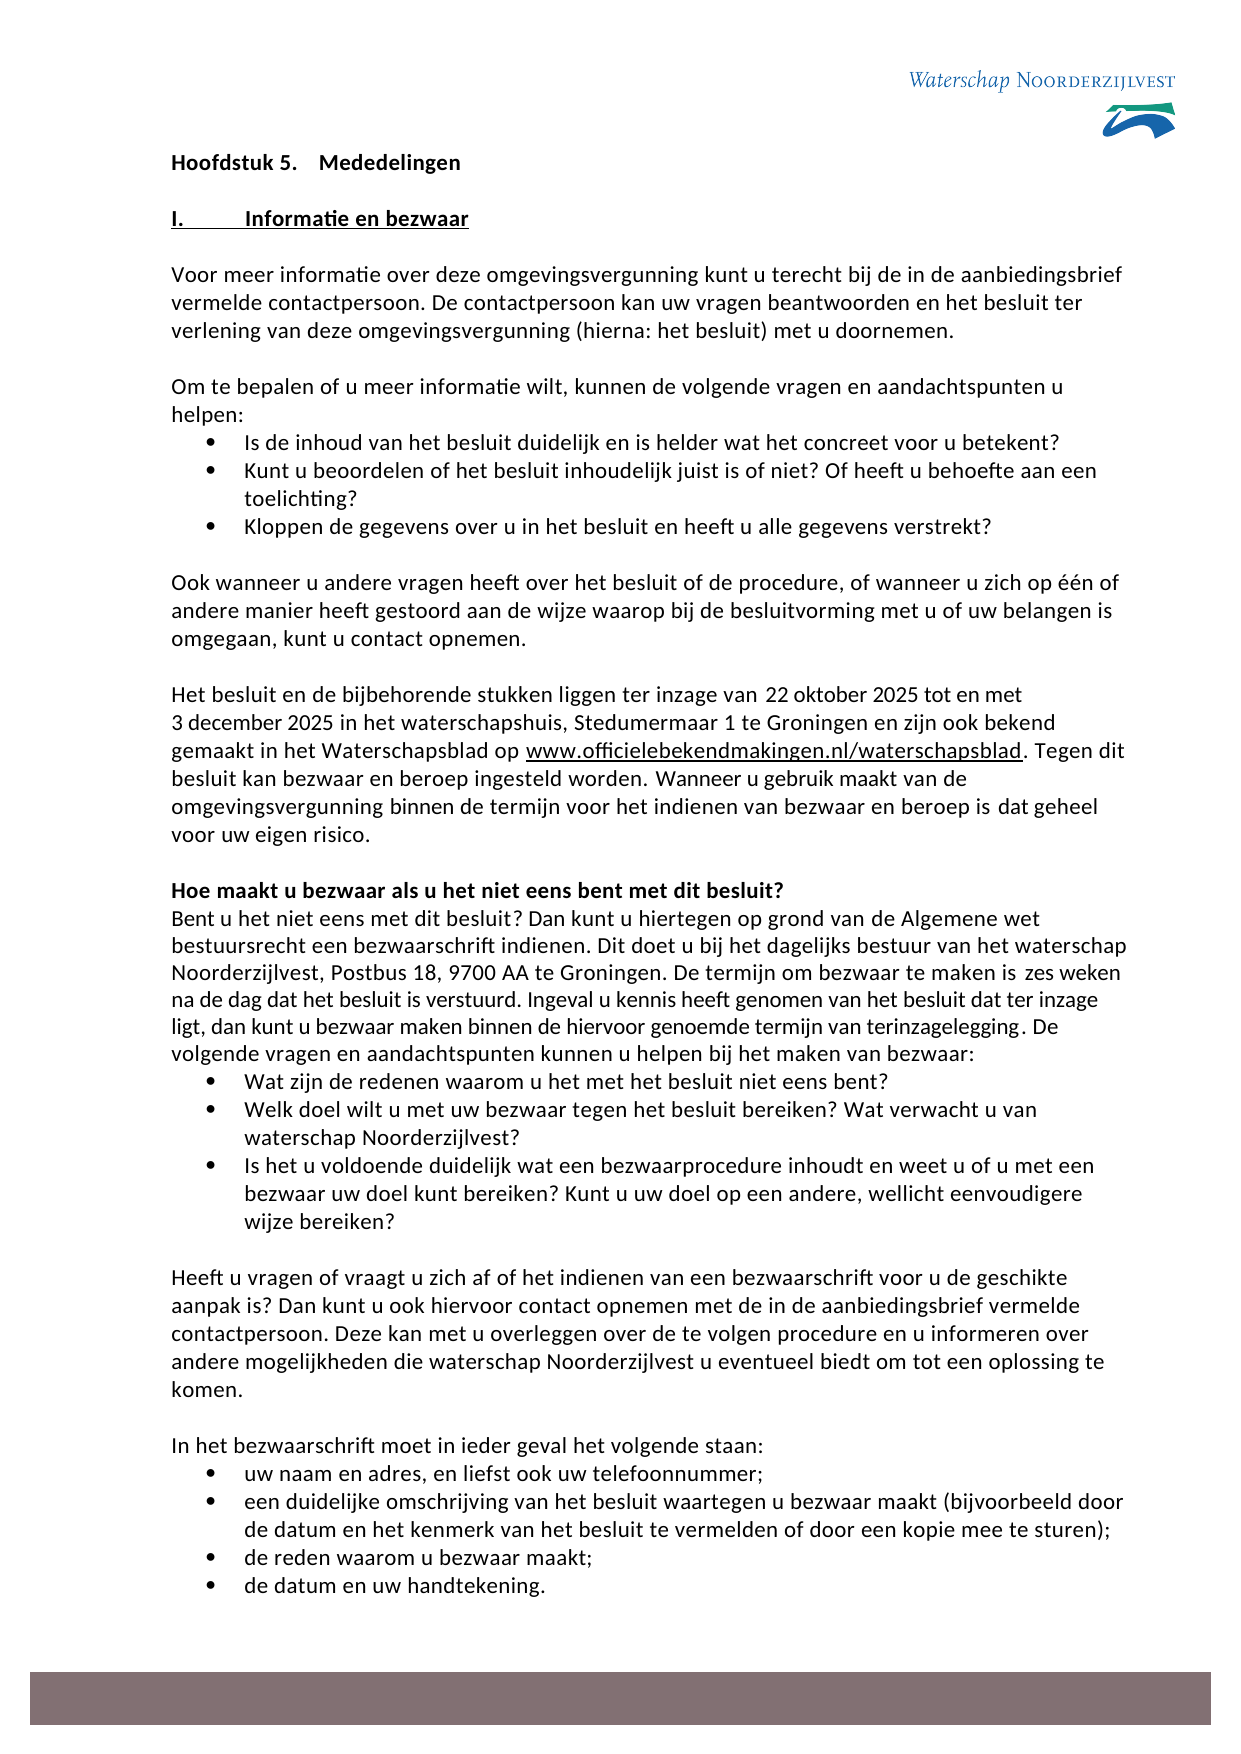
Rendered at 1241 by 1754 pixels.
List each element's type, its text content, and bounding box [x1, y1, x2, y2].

text Heeft u vragen of vraagt u zich af of het indienen van een bezwaarschrift voor u de geschikte aanpak is? Dan kunt u ook hiervoor contact opnemen met de in de aanbiedingsbrief vermelde contactpersoon. Deze kan met u overleggen over de te volgen procedure en u informeren over andere mogelijkheden die waterschap Noorderzijlvest u eventueel biedt om tot een oplossing te komen. [171, 1263, 1137, 1403]
list Is het u voldoende duidelijk wat een bezwaarprocedure inhoudt en weet u of u met een bezwaar uw doel kunt bereiken? Kunt u uw doel op een andere, wellicht eenvoudigere wijze bereiken? [207, 1151, 1137, 1235]
picture [909, 70, 1176, 139]
list Wat zijn de redenen waarom u het met het besluit niet eens bent? [207, 1067, 1137, 1095]
list Kloppen de gegevens over u in het besluit en heeft u alle gegevens verstrekt? [207, 512, 1137, 540]
text Om te bepalen of u meer informatie wilt, kunnen de volgende vragen en aandachtspunten u helpen: [171, 372, 1137, 428]
list uw naam en adres, en liefst ook uw telefoonnummer; [207, 1459, 1137, 1487]
list een duidelijke omschrijving van het besluit waartegen u bezwaar maakt (bijvoorbeeld door de datum en het kenmerk van het besluit te vermelden of door een kopie mee te sturen); [207, 1487, 1137, 1543]
list Welk doel wilt u met uw bezwaar tegen het besluit bereiken? Wat verwacht u van waterschap Noorderzijlvest? [207, 1095, 1137, 1151]
text Bent u het niet eens met dit besluit? Dan kunt u hiertegen op grond van de Algemene wet bestuursrecht een bezwaarschrift indienen. Dit doet u bij het dagelijks bestuur van het waterschap Noorderzijlvest, Postbus 18, 9700 AA te Groningen. De termijn om bezwaar te maken is zes weken na de dag dat het besluit is verstuurd. Ingeval u kennis heeft genomen van het besluit dat ter inzage ligt, dan kunt u bezwaar maken binnen de hiervoor genoemde termijn van terinzagelegging. De volgende vragen en aandachtspunten kunnen u helpen bij het maken van bezwaar: [171, 904, 1137, 1067]
text Voor meer informatie over deze omgevingsvergunning kunt u terecht bij de in de aanbiedingsbrief vermelde contactpersoon. De contactpersoon kan uw vragen beantwoorden en het besluit ter verlening van deze omgevingsvergunning (hierna: het besluit) met u doornemen. [171, 260, 1137, 344]
text Hoofdstuk 5. Mededelingen [171, 148, 1137, 176]
text I. Informatie en bezwaar [171, 204, 1137, 232]
list Kunt u beoordelen of het besluit inhoudelijk juist is of niet? Of heeft u behoefte aan een toelichting? [207, 456, 1137, 512]
list de reden waarom u bezwaar maakt; [207, 1543, 1137, 1571]
text Ook wanneer u andere vragen heeft over het besluit of de procedure, of wanneer u zich op één of andere manier heeft gestoord aan de wijze waarop bij de besluitvorming met u of uw belangen is omgegaan, kunt u contact opnemen. [171, 568, 1137, 652]
list Is de inhoud van het besluit duidelijk en is helder wat het concreet voor u betekent? [207, 428, 1137, 456]
list de datum en uw handtekening. [207, 1571, 1137, 1599]
text In het bezwaarschrift moet in ieder geval het volgende staan: [171, 1431, 1137, 1459]
text Hoe maakt u bezwaar als u het niet eens bent met dit besluit? [171, 876, 1137, 904]
text Het besluit en de bijbehorende stukken liggen ter inzage van 22 oktober 2025 tot en met 3 december 2025 in het waterschapshuis, Stedumermaar 1 te Groningen en zijn ook bekend gemaakt in het Waterschapsblad op www.officielebekendmakingen.nl/waterschapsblad. Tegen dit besluit kan bezwaar en beroep ingesteld worden. Wanneer u gebruik maakt van de omgevingsvergunning binnen de termijn voor het indienen van bezwaar en beroep is dat geheel voor uw eigen risico. [171, 680, 1137, 848]
